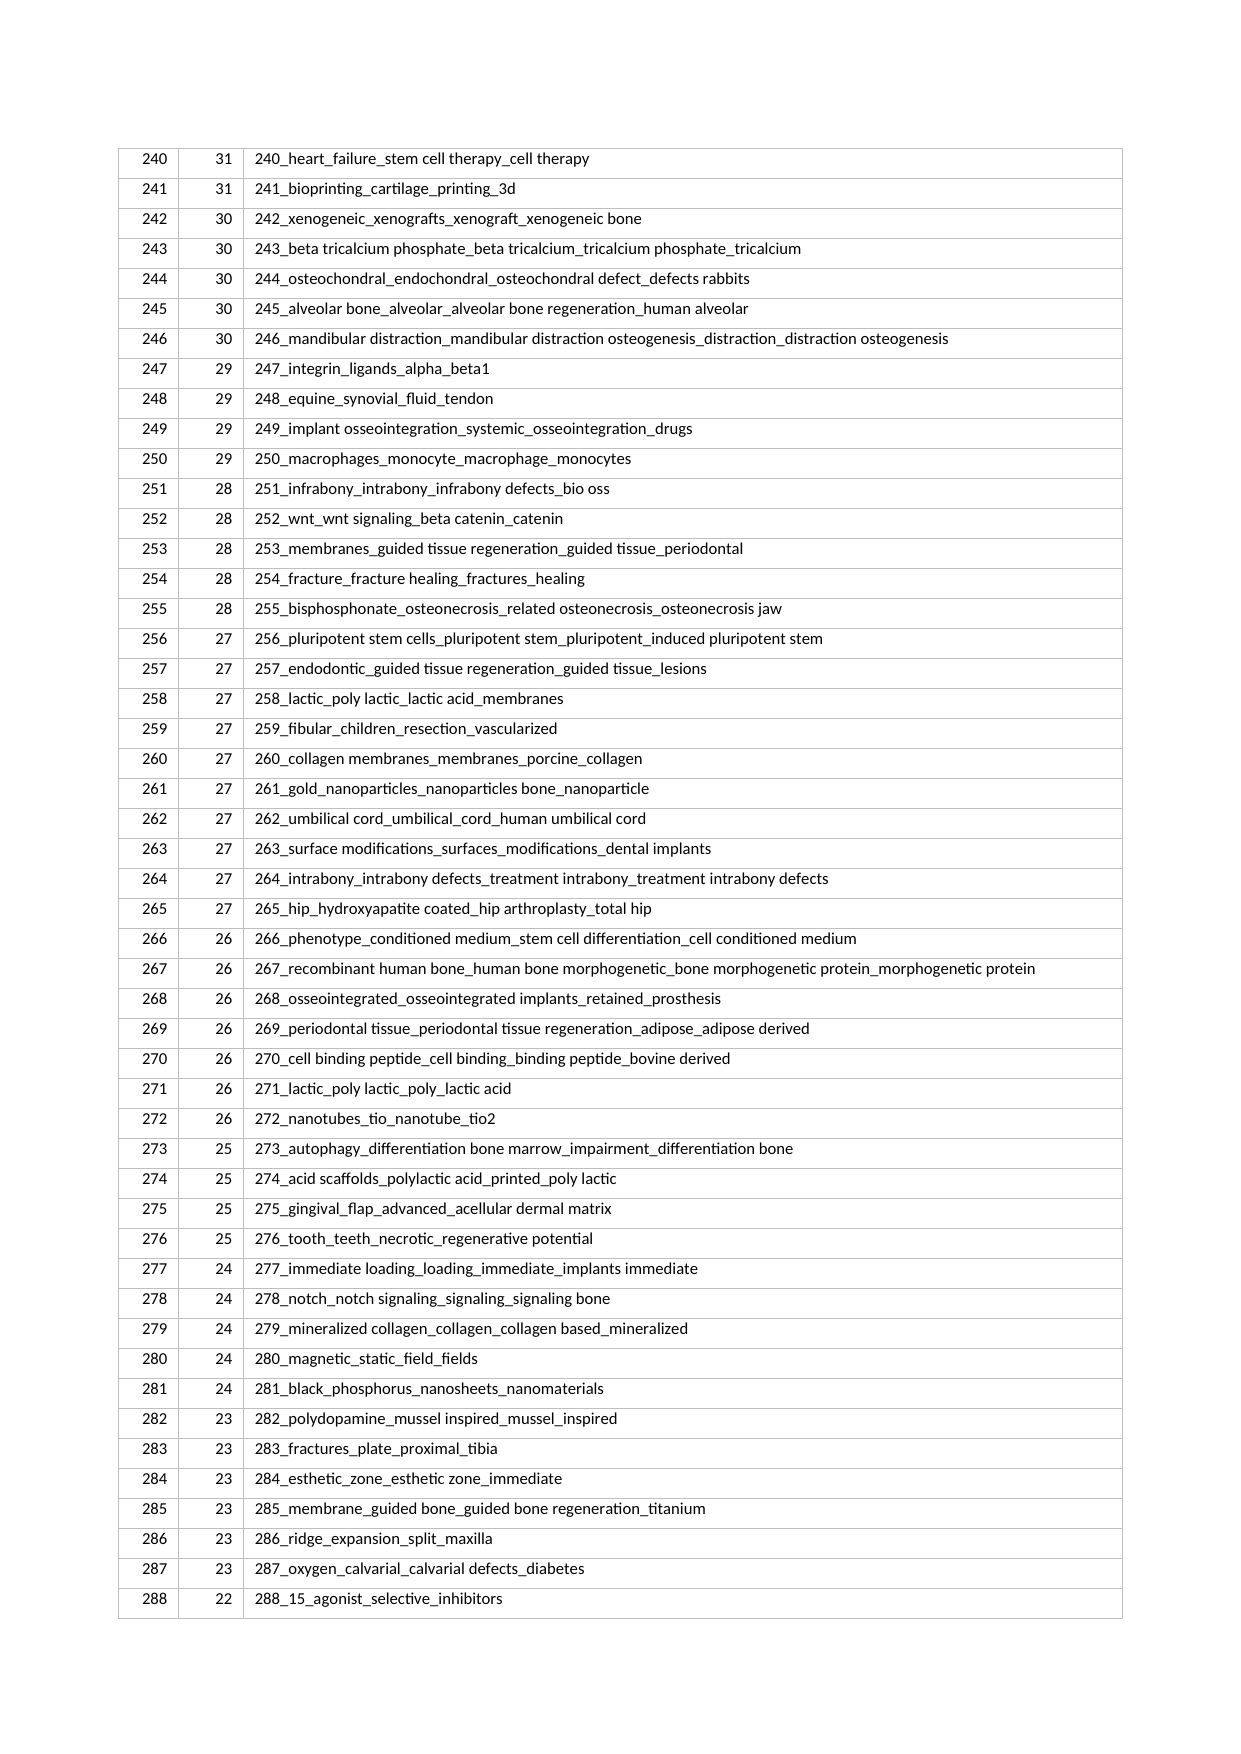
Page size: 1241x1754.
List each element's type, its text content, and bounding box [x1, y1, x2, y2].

table_cell 257 [119, 659, 178, 688]
table_cell 251_infrabony_intrabony_infrabony defects_bio oss [244, 479, 1122, 508]
table_cell 29 [179, 359, 243, 388]
table_cell 265 [119, 899, 178, 928]
table_cell 26 [179, 929, 243, 958]
table_cell 282 [119, 1409, 178, 1438]
table_cell 276 [119, 1229, 178, 1258]
table_cell 267_recombinant human bone_human bone morphogenetic_bone morphogenetic protein_morphogenetic protein [244, 959, 1122, 988]
table_cell 280 [119, 1349, 178, 1378]
table_cell 268_osseointegrated_osseointegrated implants_retained_prosthesis [244, 989, 1122, 1018]
table_cell 27 [179, 869, 243, 898]
table_cell 263_surface modifications_surfaces_modifications_dental implants [244, 839, 1122, 868]
table_cell 28 [179, 509, 243, 538]
table_cell 26 [179, 1079, 243, 1108]
table_cell 27 [179, 659, 243, 688]
table_cell 273 [119, 1139, 178, 1168]
table_cell 23 [179, 1559, 243, 1588]
table_cell 284 [119, 1469, 178, 1498]
table_cell 276_tooth_teeth_necrotic_regenerative potential [244, 1229, 1122, 1258]
table_cell 262_umbilical cord_umbilical_cord_human umbilical cord [244, 809, 1122, 838]
table_cell 24 [179, 1289, 243, 1318]
table_cell 279 [119, 1319, 178, 1348]
table_cell 24 [179, 1379, 243, 1408]
table_cell 281 [119, 1379, 178, 1408]
table_cell 273_autophagy_differentiation bone marrow_impairment_differentiation bone [244, 1139, 1122, 1168]
table_cell 275 [119, 1199, 178, 1228]
table_cell 26 [179, 1049, 243, 1078]
table_cell 260 [119, 749, 178, 778]
table_cell 270_cell binding peptide_cell binding_binding peptide_bovine derived [244, 1049, 1122, 1078]
table_cell 26 [179, 989, 243, 1018]
table_cell 252_wnt_wnt signaling_beta catenin_catenin [244, 509, 1122, 538]
table_cell 269_periodontal tissue_periodontal tissue regeneration_adipose_adipose derived [244, 1019, 1122, 1048]
table_cell 30 [179, 209, 243, 238]
table_cell 30 [179, 239, 243, 268]
table_cell 23 [179, 1499, 243, 1528]
table_cell 25 [179, 1169, 243, 1198]
table_cell 248 [119, 389, 178, 418]
table_cell 262 [119, 809, 178, 838]
table_cell 249_implant osseointegration_systemic_osseointegration_drugs [244, 419, 1122, 448]
table_cell 23 [179, 1409, 243, 1438]
table_cell 252 [119, 509, 178, 538]
table_cell 241_bioprinting_cartilage_printing_3d [244, 179, 1122, 208]
table_cell 23 [179, 1529, 243, 1558]
table_cell 30 [179, 329, 243, 358]
table_cell 256_pluripotent stem cells_pluripotent stem_pluripotent_induced pluripotent stem [244, 629, 1122, 658]
table_cell 264_intrabony_intrabony defects_treatment intrabony_treatment intrabony defects [244, 869, 1122, 898]
table_cell 271_lactic_poly lactic_poly_lactic acid [244, 1079, 1122, 1108]
table_cell 247_integrin_ligands_alpha_beta1 [244, 359, 1122, 388]
table_cell 250 [119, 449, 178, 478]
table_cell 274_acid scaffolds_polylactic acid_printed_poly lactic [244, 1169, 1122, 1198]
table_cell 244 [119, 269, 178, 298]
table_cell 285_membrane_guided bone_guided bone regeneration_titanium [244, 1499, 1122, 1528]
table_cell 240_heart_failure_stem cell therapy_cell therapy [244, 149, 1122, 178]
table_cell 288 [119, 1589, 178, 1618]
table_cell 24 [179, 1349, 243, 1378]
table_cell 243_beta tricalcium phosphate_beta tricalcium_tricalcium phosphate_tricalcium [244, 239, 1122, 268]
table_cell 249 [119, 419, 178, 448]
table_cell 31 [179, 149, 243, 178]
table_cell 272 [119, 1109, 178, 1138]
table_cell 25 [179, 1139, 243, 1168]
table_cell 247 [119, 359, 178, 388]
table_cell 283 [119, 1439, 178, 1468]
table_cell 255 [119, 599, 178, 628]
table_cell 22 [179, 1589, 243, 1618]
table_cell 250_macrophages_monocyte_macrophage_monocytes [244, 449, 1122, 478]
table_cell 248_equine_synovial_fluid_tendon [244, 389, 1122, 418]
table_cell 27 [179, 839, 243, 868]
table_cell 269 [119, 1019, 178, 1048]
table_cell 285 [119, 1499, 178, 1528]
table_cell 27 [179, 899, 243, 928]
table_cell 29 [179, 449, 243, 478]
table_cell 256 [119, 629, 178, 658]
table_cell 258_lactic_poly lactic_lactic acid_membranes [244, 689, 1122, 718]
table_cell 274 [119, 1169, 178, 1198]
table_cell 30 [179, 269, 243, 298]
table_cell 259 [119, 719, 178, 748]
table_cell 287_oxygen_calvarial_calvarial defects_diabetes [244, 1559, 1122, 1588]
table_cell 281_black_phosphorus_nanosheets_nanomaterials [244, 1379, 1122, 1408]
table_cell 31 [179, 179, 243, 208]
table_cell 272_nanotubes_tio_nanotube_tio2 [244, 1109, 1122, 1138]
table_cell 28 [179, 539, 243, 568]
table_cell 240 [119, 149, 178, 178]
table_cell 275_gingival_flap_advanced_acellular dermal matrix [244, 1199, 1122, 1228]
table_cell 263 [119, 839, 178, 868]
table_cell 258 [119, 689, 178, 718]
table_cell 27 [179, 629, 243, 658]
table_cell 254 [119, 569, 178, 598]
table_cell 23 [179, 1439, 243, 1468]
table_cell 260_collagen membranes_membranes_porcine_collagen [244, 749, 1122, 778]
table_cell 261 [119, 779, 178, 808]
table_cell 245 [119, 299, 178, 328]
table_cell 246 [119, 329, 178, 358]
table_cell 279_mineralized collagen_collagen_collagen based_mineralized [244, 1319, 1122, 1348]
table_cell 30 [179, 299, 243, 328]
table_cell 27 [179, 809, 243, 838]
table_cell 24 [179, 1319, 243, 1348]
table_cell 278 [119, 1289, 178, 1318]
table_cell 271 [119, 1079, 178, 1108]
table_cell 23 [179, 1469, 243, 1498]
table_cell 265_hip_hydroxyapatite coated_hip arthroplasty_total hip [244, 899, 1122, 928]
table_cell 244_osteochondral_endochondral_osteochondral defect_defects rabbits [244, 269, 1122, 298]
table_cell 26 [179, 959, 243, 988]
table_cell 267 [119, 959, 178, 988]
table_cell 253 [119, 539, 178, 568]
table_cell 28 [179, 479, 243, 508]
table_cell 28 [179, 599, 243, 628]
table_cell 286 [119, 1529, 178, 1558]
table_cell 286_ridge_expansion_split_maxilla [244, 1529, 1122, 1558]
table_cell 261_gold_nanoparticles_nanoparticles bone_nanoparticle [244, 779, 1122, 808]
table_cell 280_magnetic_static_field_fields [244, 1349, 1122, 1378]
table_cell 259_fibular_children_resection_vascularized [244, 719, 1122, 748]
table_cell 255_bisphosphonate_osteonecrosis_related osteonecrosis_osteonecrosis jaw [244, 599, 1122, 628]
table_cell 284_esthetic_zone_esthetic zone_immediate [244, 1469, 1122, 1498]
table_cell 277 [119, 1259, 178, 1288]
table_cell 282_polydopamine_mussel inspired_mussel_inspired [244, 1409, 1122, 1438]
table_cell 27 [179, 749, 243, 778]
table_cell 283_fractures_plate_proximal_tibia [244, 1439, 1122, 1468]
table_cell 245_alveolar bone_alveolar_alveolar bone regeneration_human alveolar [244, 299, 1122, 328]
table_cell 288_15_agonist_selective_inhibitors [244, 1589, 1122, 1618]
table_cell 257_endodontic_guided tissue regeneration_guided tissue_lesions [244, 659, 1122, 688]
table_cell 242 [119, 209, 178, 238]
table_cell 266_phenotype_conditioned medium_stem cell differentiation_cell conditioned medium [244, 929, 1122, 958]
table_cell 278_notch_notch signaling_signaling_signaling bone [244, 1289, 1122, 1318]
table_cell 241 [119, 179, 178, 208]
table_cell 29 [179, 389, 243, 418]
table_cell 28 [179, 569, 243, 598]
table_cell 253_membranes_guided tissue regeneration_guided tissue_periodontal [244, 539, 1122, 568]
table_cell 24 [179, 1259, 243, 1288]
table_cell 287 [119, 1559, 178, 1588]
table_cell 242_xenogeneic_xenografts_xenograft_xenogeneic bone [244, 209, 1122, 238]
table_cell 25 [179, 1199, 243, 1228]
table_cell 246_mandibular distraction_mandibular distraction osteogenesis_distraction_distraction osteogenesis [244, 329, 1122, 358]
table_cell 26 [179, 1109, 243, 1138]
table_cell 254_fracture_fracture healing_fractures_healing [244, 569, 1122, 598]
table_cell 26 [179, 1019, 243, 1048]
table_cell 277_immediate loading_loading_immediate_implants immediate [244, 1259, 1122, 1288]
table_cell 27 [179, 779, 243, 808]
table_cell 27 [179, 719, 243, 748]
table_cell 264 [119, 869, 178, 898]
table_cell 268 [119, 989, 178, 1018]
table_cell 29 [179, 419, 243, 448]
table_cell 243 [119, 239, 178, 268]
table_cell 27 [179, 689, 243, 718]
table_cell 270 [119, 1049, 178, 1078]
table_cell 266 [119, 929, 178, 958]
table_cell 251 [119, 479, 178, 508]
table_cell 25 [179, 1229, 243, 1258]
